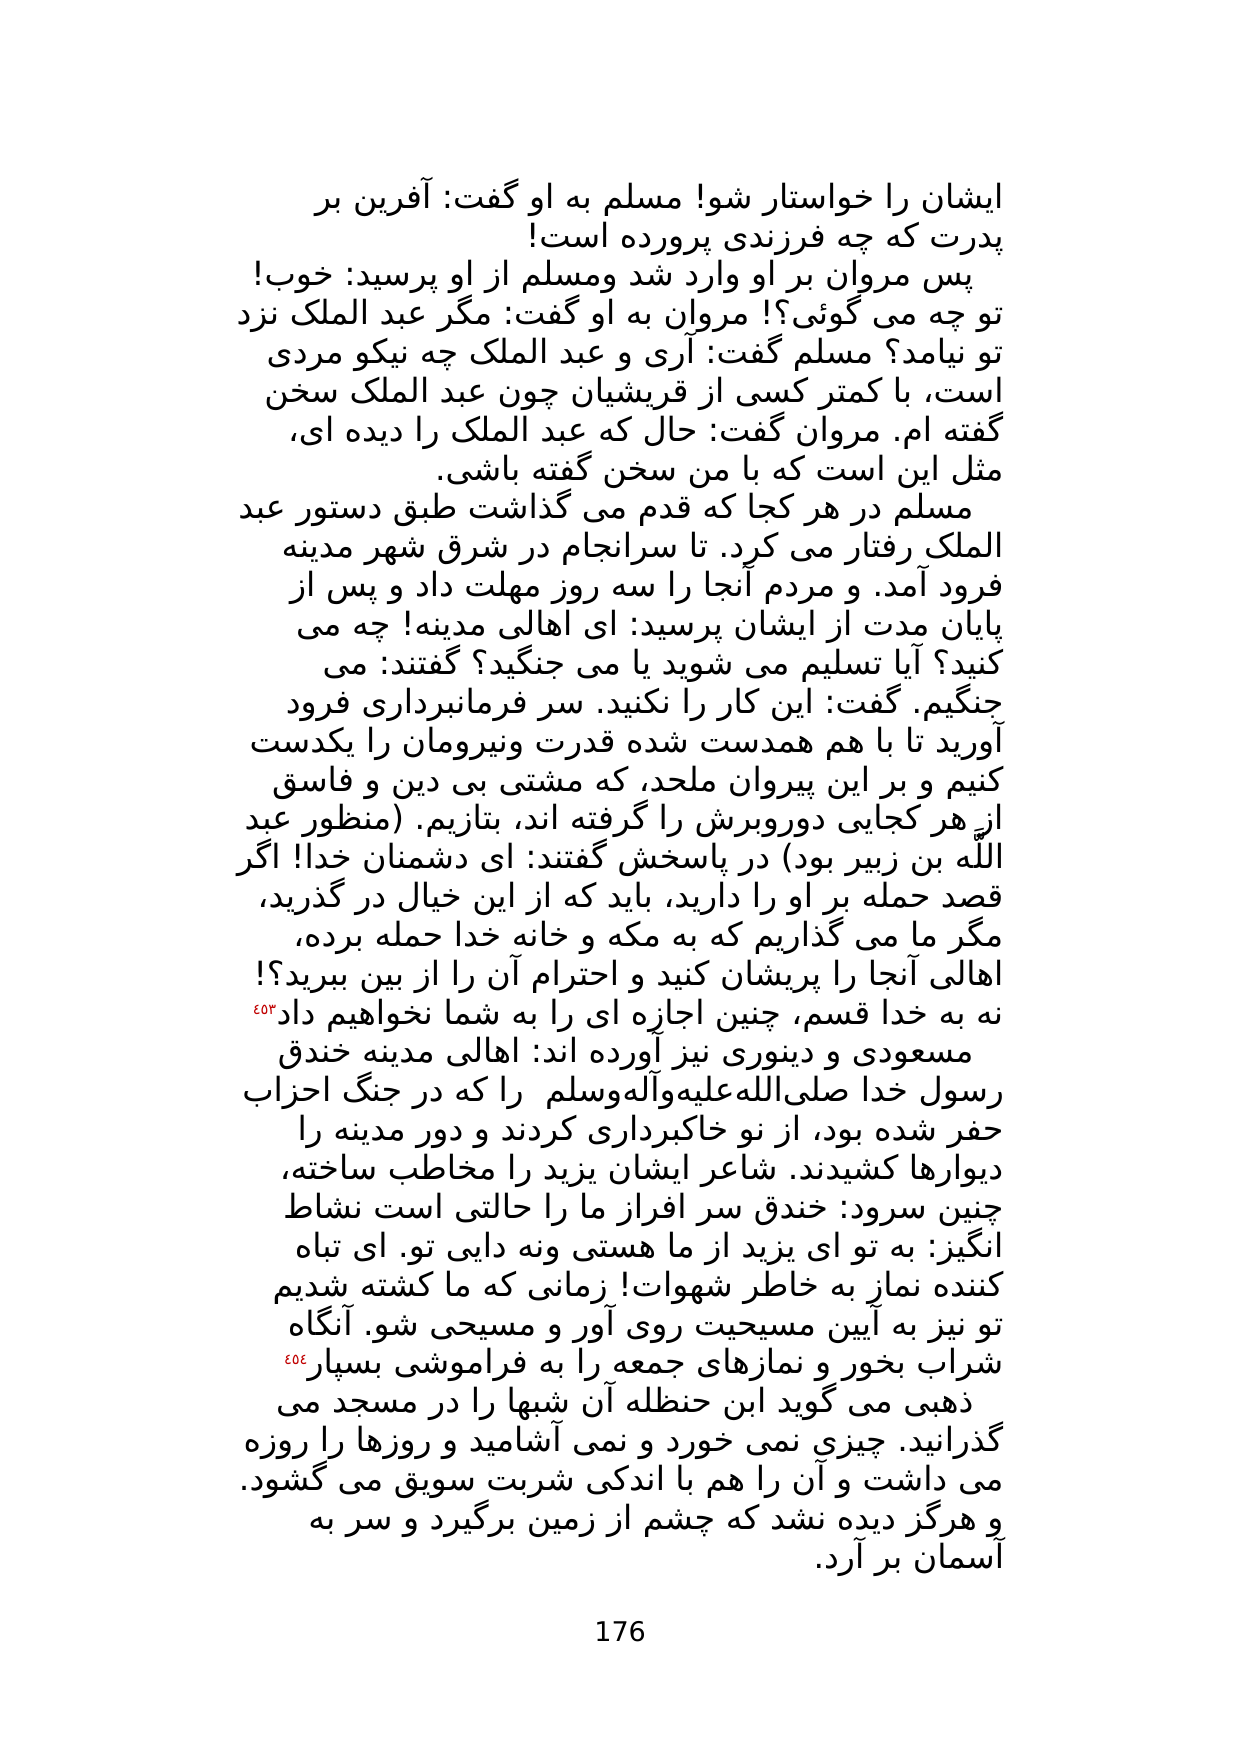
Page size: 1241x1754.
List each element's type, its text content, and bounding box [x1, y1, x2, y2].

text مسلم در هر کجا که قدم مى گذاشت طبق دستور عبد الملک رفتار مى کرد. تا سرانجام در شرق شهر مدينه فرود آمد. و مردم آنجا را سه روز مهلت داد و پس از پايان مدت از ايشان پرسيد: اى اهالى مدينه! چه مى کنيد؟ آيا تسليم مى شويد يا مى جنگيد؟ گفتند: مى جنگيم. گفت: اين کار را نکنيد. سر فرمانبردارى فرود آوريد تا با هم همدست شده قدرت ونيرومان را يکدست کنيم و بر اين پيروان ملحد، که مشتى بى دين و فاسق از هر کجايى دوروبرش را گرفته اند، بتازيم. (منظور عبد اللَّه بن زبير بود) در پاسخش گفتند: اى دشمنان خدا! اگر قصد حمله بر او را داريد، بايد که از اين خيال در گذريد، مگر ما مى گذاريم که به مکه و خانه خدا حمله برده، اهالى آنجا را پريشان کنيد و احترام آن را از بين ببريد؟! نه به خدا قسم، چنين اجازه اى را به شما نخواهيم داد٤٥٣ [236, 488, 1004, 1032]
text پس مروان بر او وارد شد ومسلم از او پرسيد: خوب! تو چه مى گوئى؟! مروان به او گفت: مگر عبد الملک نزد تو نيامد؟ مسلم گفت: آرى و عبد الملک چه نيکو مردى است، با کمتر کسى از قریشيان چون عبد الملک سخن گفته ام. مروان گفت: حال که عبد الملک را ديده اى، مثل اين است که با من سخن گفته باشى. [236, 255, 1004, 488]
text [236, 177, 1004, 255]
text ذهبى مى گويد ابن حنظله آن شبها را در مسجد مى گذرانيد. چيزى نمى خورد و نمى آشاميد و روزها را روزه مى داشت و آن را هم با اندکى شربت سويق مى گشود. و هرگز ديده نشد که چشم از زمين برگيرد و سر به آسمان بر آرد. [236, 1382, 1004, 1576]
text مسعودى و دينورى نيز آورده اند: اهالى مدينه خندق رسول خدا صلى‌الله‌عليه‌وآله‌وسلم را که در جنگ احزاب حفر شده بود، از نو خاکبردارى کردند و دور مدينه را ديوارها کشيدند. شاعر ايشان يزيد را مخاطب ساخته، چنين سرود: خندق سر افراز ما را حالتى است نشاط انگيز: به تو اى يزيد از ما هستى ونه دايى تو. اى تباه کننده نماز به خاطر شهوات! زمانى که ما کشته شديم تو نيز به آيين مسيحيت روى آور و مسيحى شو. آنگاه شراب بخور و نمازهاى جمعه را به فراموشى بسپار٤٥٤ [236, 1032, 1004, 1382]
